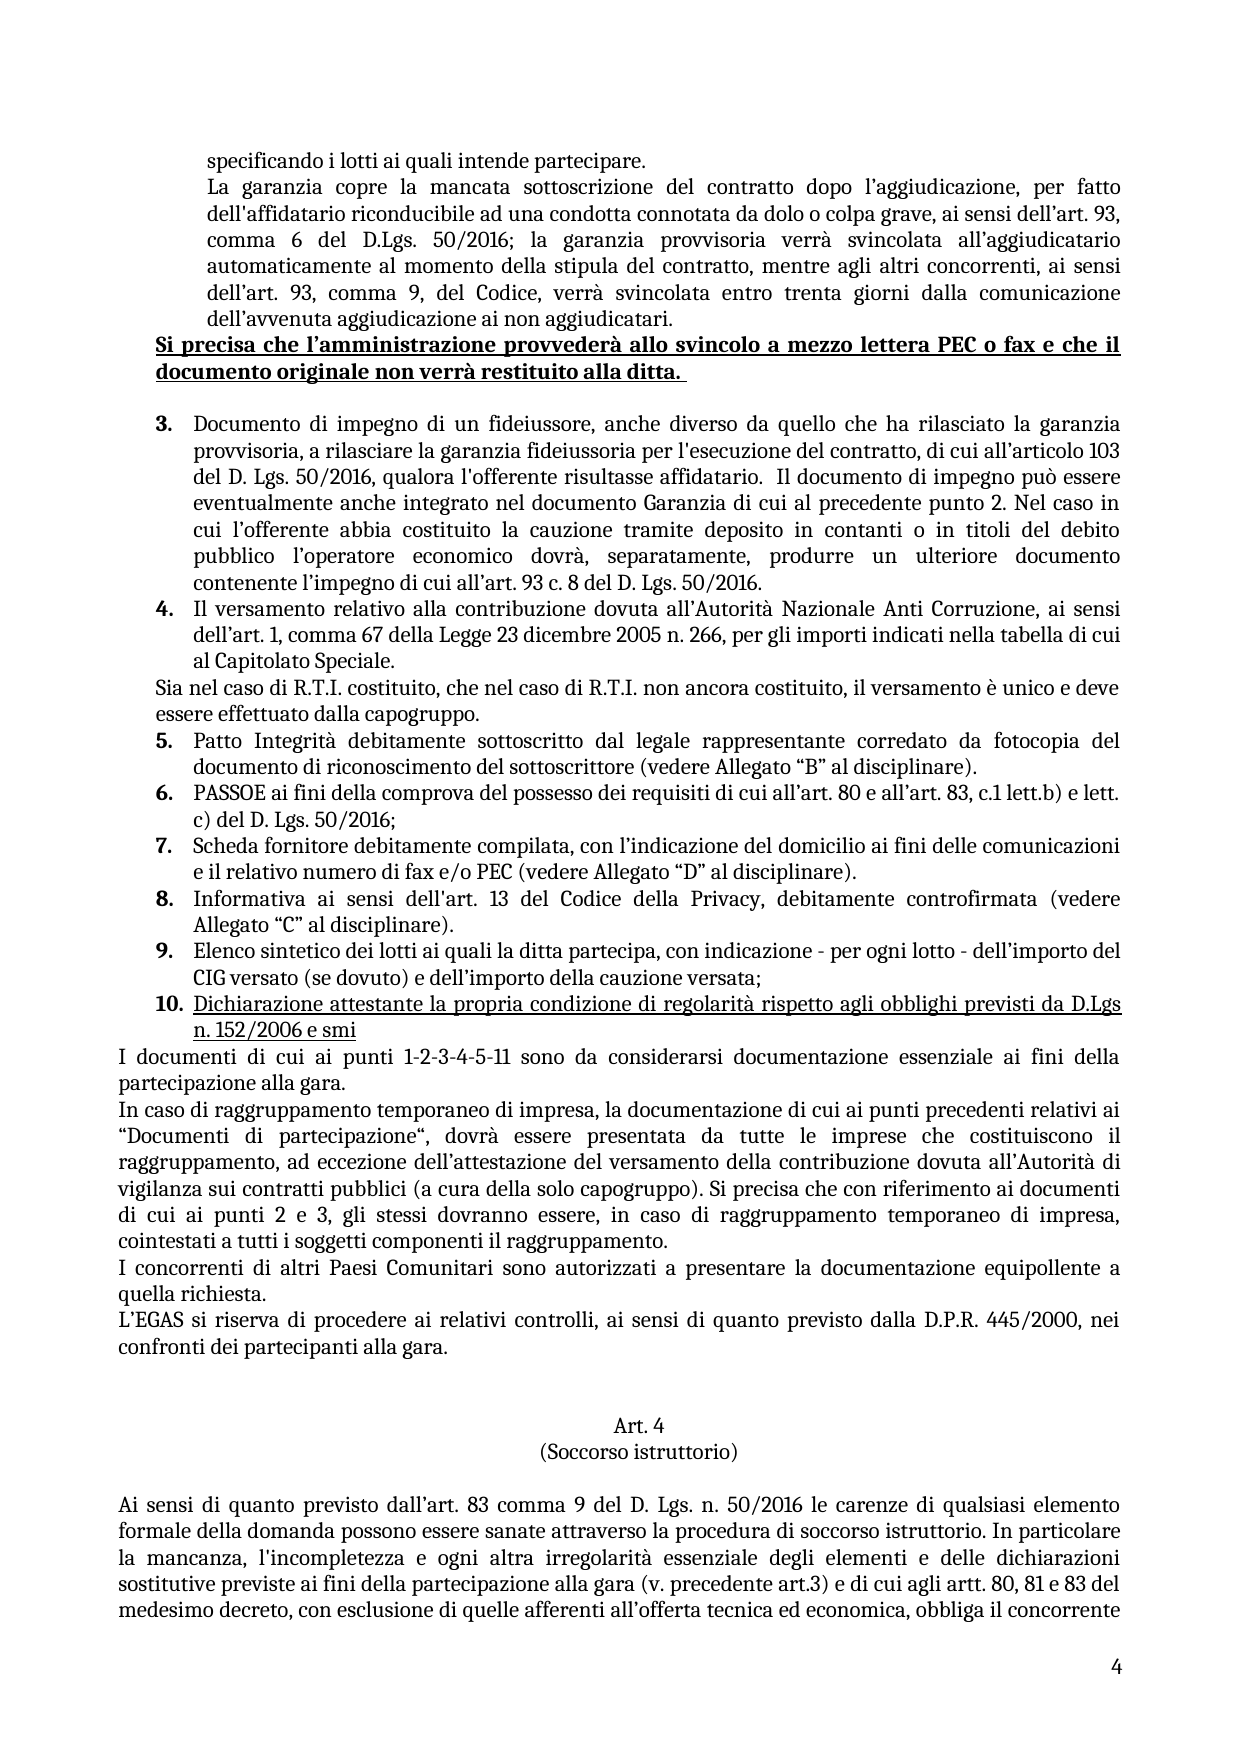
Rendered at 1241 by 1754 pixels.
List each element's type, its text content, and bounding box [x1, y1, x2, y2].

list Informativa ai sensi dell'art. 13 del Codice della Privacy, debitamente controfirmata (vedere Allegato “C” al disciplinare). [156, 886, 1122, 938]
list PASSOE ai fini della comprova del possesso dei requisiti di cui all’art. 80 e all’art. 83, c.1 lett.b) e lett. c) del D. Lgs. 50/2016; [156, 780, 1122, 833]
list Scheda fornitore debitamente compilata, con l’indicazione del domicilio ai fini delle comunicazioni e il relativo numero di fax e/o PEC (vedere Allegato “D” al disciplinare). [156, 833, 1122, 886]
list Patto Integrità debitamente sottoscritto dal legale rappresentante corredato da fotocopia del documento di riconoscimento del sottoscrittore (vedere Allegato “B” al disciplinare). [156, 727, 1122, 780]
text La garanzia copre la mancata sottoscrizione del contratto dopo l’aggiudicazione, per fatto dell'affidatario riconducibile ad una condotta connotata da dolo o colpa grave, ai sensi dell’art. 93, comma 6 del D.Lgs. 50/2016; la garanzia provvisoria verrà svincolata all’aggiudicatario automaticamente al momento della stipula del contratto, mentre agli altri concorrenti, ai sensi dell’art. 93, comma 9, del Codice, verrà svincolata entro trenta giorni dalla comunicazione dell’avvenuta aggiudicazione ai non aggiudicatari. [207, 174, 1122, 332]
text I documenti di cui ai punti 1-2-3-4-5-11 sono da considerarsi documentazione essenziale ai fini della partecipazione alla gara. [118, 1044, 1122, 1096]
text Sia nel caso di R.T.I. costituito, che nel caso di R.T.I. non ancora costituito, il versamento è unico e deve essere effettuato dalla capogruppo. [156, 675, 1122, 727]
text I concorrenti di altri Paesi Comunitari sono autorizzati a presentare la documentazione equipollente a quella richiesta. [118, 1254, 1122, 1307]
list Il versamento relativo alla contribuzione dovuta all’Autorità Nazionale Anti Corruzione, ai sensi dell’art. 1, comma 67 della Legge 23 dicembre 2005 n. 266, per gli importi indicati nella tabella di cui al Capitolato Speciale. [156, 596, 1122, 675]
text Art. 4 [156, 1413, 1122, 1439]
text L’EGAS si riserva di procedere ai relativi controlli, ai sensi di quanto previsto dalla D.P.R. 445/2000, nei confronti dei partecipanti alla gara. [118, 1307, 1122, 1360]
list Elenco sintetico dei lotti ai quali la ditta partecipa, con indicazione - per ogni lotto - dell’importo del CIG versato (se dovuto) e dell’importo della cauzione versata; [156, 938, 1122, 991]
text In caso di raggruppamento temporaneo di impresa, la documentazione di cui ai punti precedenti relativi ai “Documenti di partecipazione“, dovrà essere presentata da tutte le imprese che costituiscono il raggruppamento, ad eccezione dell’attestazione del versamento della contribuzione dovuta all’Autorità di vigilanza sui contratti pubblici (a cura della solo capogruppo). Si precisa che con riferimento ai documenti di cui ai punti 2 e 3, gli stessi dovranno essere, in caso di raggruppamento temporaneo di impresa, cointestati a tutti i soggetti componenti il raggruppamento. [118, 1096, 1122, 1254]
text (Soccorso istruttorio) [156, 1439, 1122, 1465]
list Dichiarazione attestante la propria condizione di regolarità rispetto agli obblighi previsti da D.Lgs n. 152/2006 e smi [156, 991, 1122, 1044]
text Si precisa che l’amministrazione provvederà allo svincolo a mezzo lettera PEC o fax e che il documento originale non verrà restituito alla ditta. [156, 332, 1122, 385]
list Documento di impegno di un fideiussore, anche diverso da quello che ha rilasciato la garanzia provvisoria, a rilasciare la garanzia fideiussoria per l'esecuzione del contratto, di cui all’articolo 103 del D. Lgs. 50/2016, qualora l'offerente risultasse affidatario. Il documento di impegno può essere eventualmente anche integrato nel documento Garanzia di cui al precedente punto 2. Nel caso in cui l’offerente abbia costituito la cauzione tramite deposito in contanti o in titoli del debito pubblico l’operatore economico dovrà, separatamente, produrre un ulteriore documento contenente l’impegno di cui all’art. 93 c. 8 del D. Lgs. 50/2016. [156, 411, 1122, 596]
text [118, 1492, 1122, 1623]
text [207, 148, 1122, 174]
